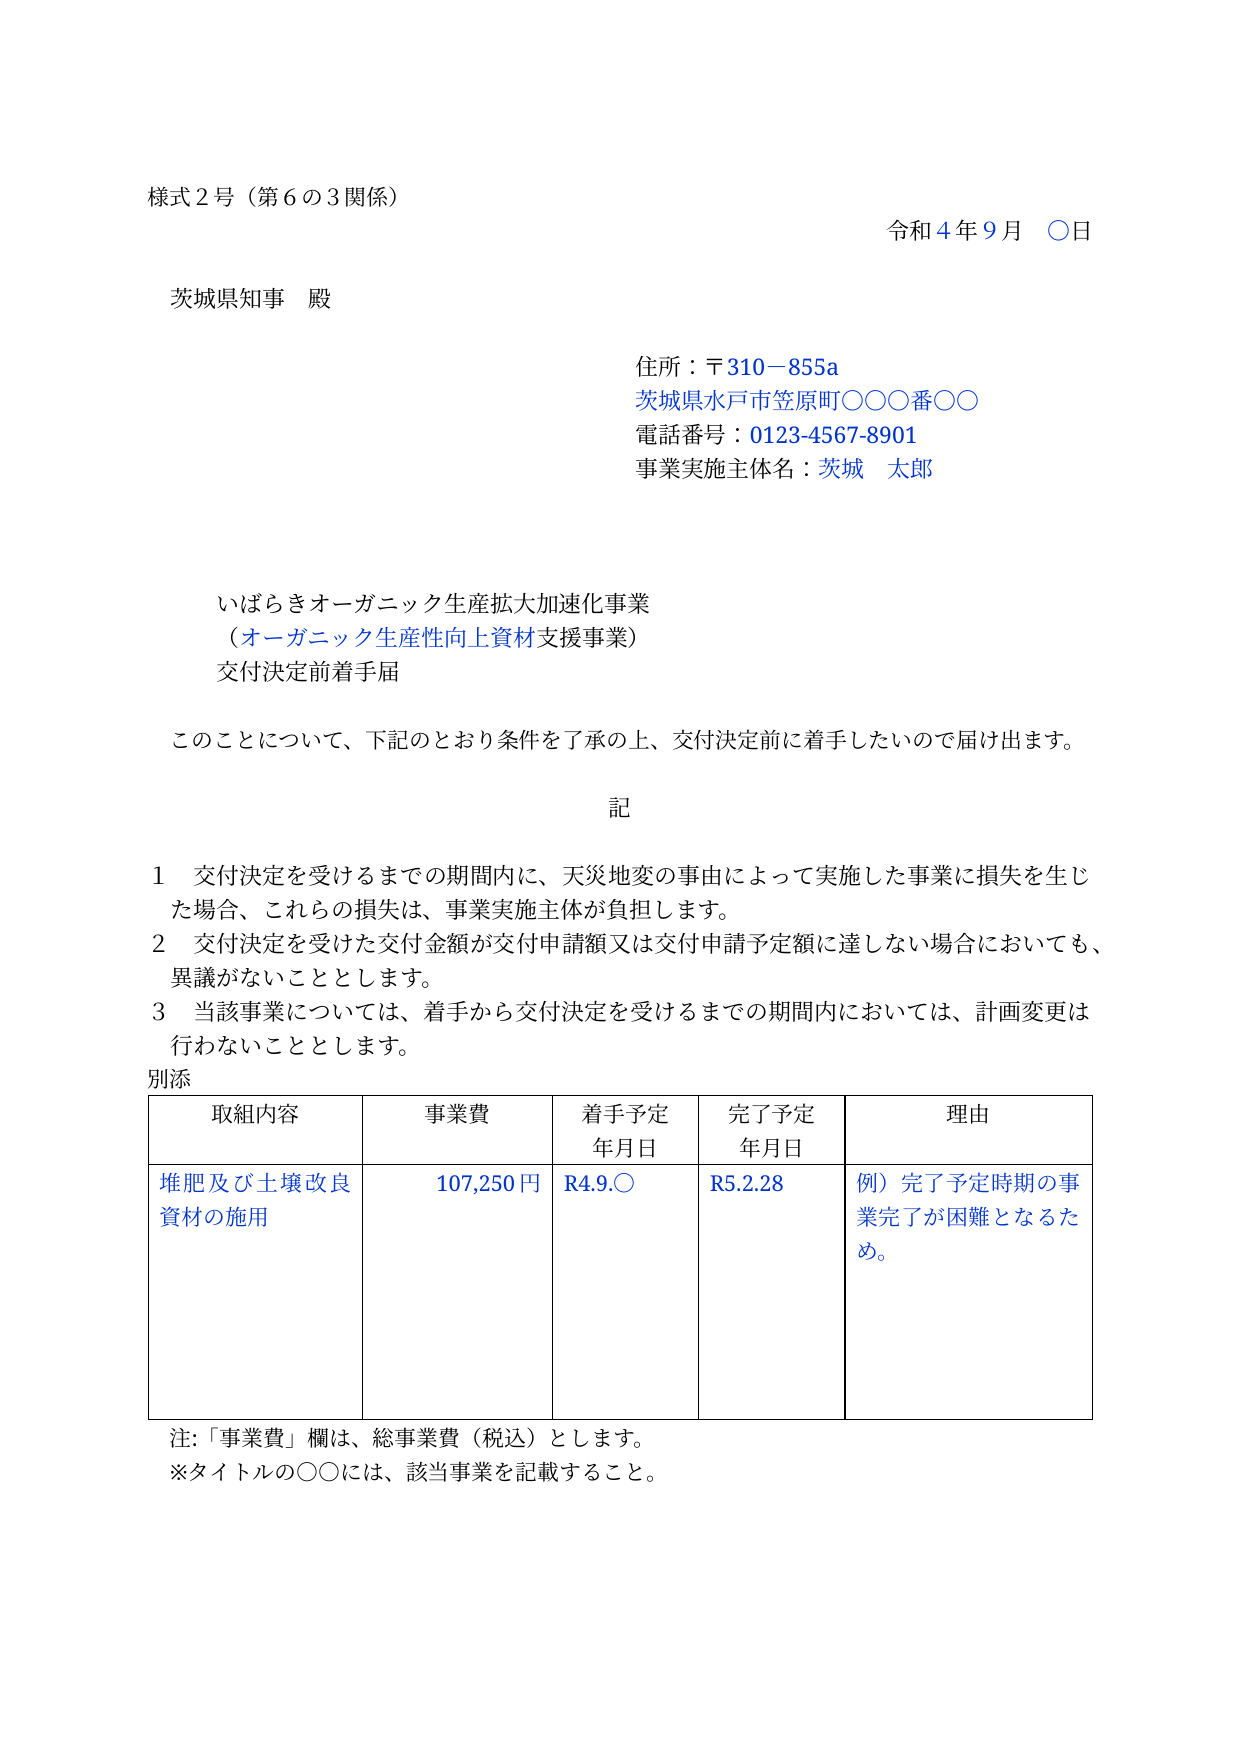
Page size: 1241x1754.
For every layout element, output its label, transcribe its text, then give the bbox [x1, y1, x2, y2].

table_header 理由 [846, 1096, 1092, 1164]
table_header 完了予定 年月日 [699, 1096, 844, 1164]
text 交付決定前着手届 [148, 654, 1092, 688]
text 別添 [148, 1061, 1092, 1095]
subtitle 記 [148, 790, 1092, 824]
text １ 交付決定を受けるまでの期間内に、天災地変の事由によって実施した事業に損失を生じた場合、これらの損失は、事業実施主体が負担します。 [148, 858, 1092, 926]
text 茨城県知事 殿 [148, 280, 1092, 314]
text いばらきオーガニック生産拡大加速化事業 [148, 586, 1092, 620]
text ２ 交付決定を受けた交付金額が交付申請額又は交付申請予定額に達しない場合においても、異議がないこととします。 [148, 926, 1092, 993]
text このことについて、下記のとおり条件を了承の上、交付決定前に着手したいので届け出ます。 [148, 722, 1092, 756]
table_header 着手予定 年月日 [553, 1096, 698, 1164]
text 様式２号（第６の３関係） [148, 178, 1092, 212]
table_cell 107,250円 [363, 1165, 552, 1419]
table_header 取組内容 [149, 1096, 362, 1164]
table_cell 例）完了予定時期の事業完了が困難となるため。 [846, 1165, 1092, 1419]
table_cell 堆肥及び土壌改良資材の施用 [149, 1165, 362, 1419]
text （オーガニック生産性向上資材支援事業） [148, 620, 1092, 654]
text 令和４年９月 〇日 [148, 212, 1092, 246]
text 茨城県水戸市笠原町〇〇〇番〇〇 [148, 382, 1092, 416]
text 住所：〒310－855a [148, 348, 1092, 382]
text 事業実施主体名：茨城 太郎 [148, 450, 1092, 484]
table_cell R5.2.28 [699, 1165, 844, 1419]
table_header 事業費 [363, 1096, 552, 1164]
text 注:「事業費」欄は、総事業費（税込）とします。 [148, 1420, 1092, 1454]
table_cell R4.9.〇 [553, 1165, 698, 1419]
text ３ 当該事業については、着手から交付決定を受けるまでの期間内においては、計画変更は行わないこととします。 [148, 993, 1092, 1061]
text ※タイトルの○○には、該当事業を記載すること。 [148, 1454, 1092, 1488]
text 電話番号：0123-4567-8901 [148, 416, 1092, 450]
